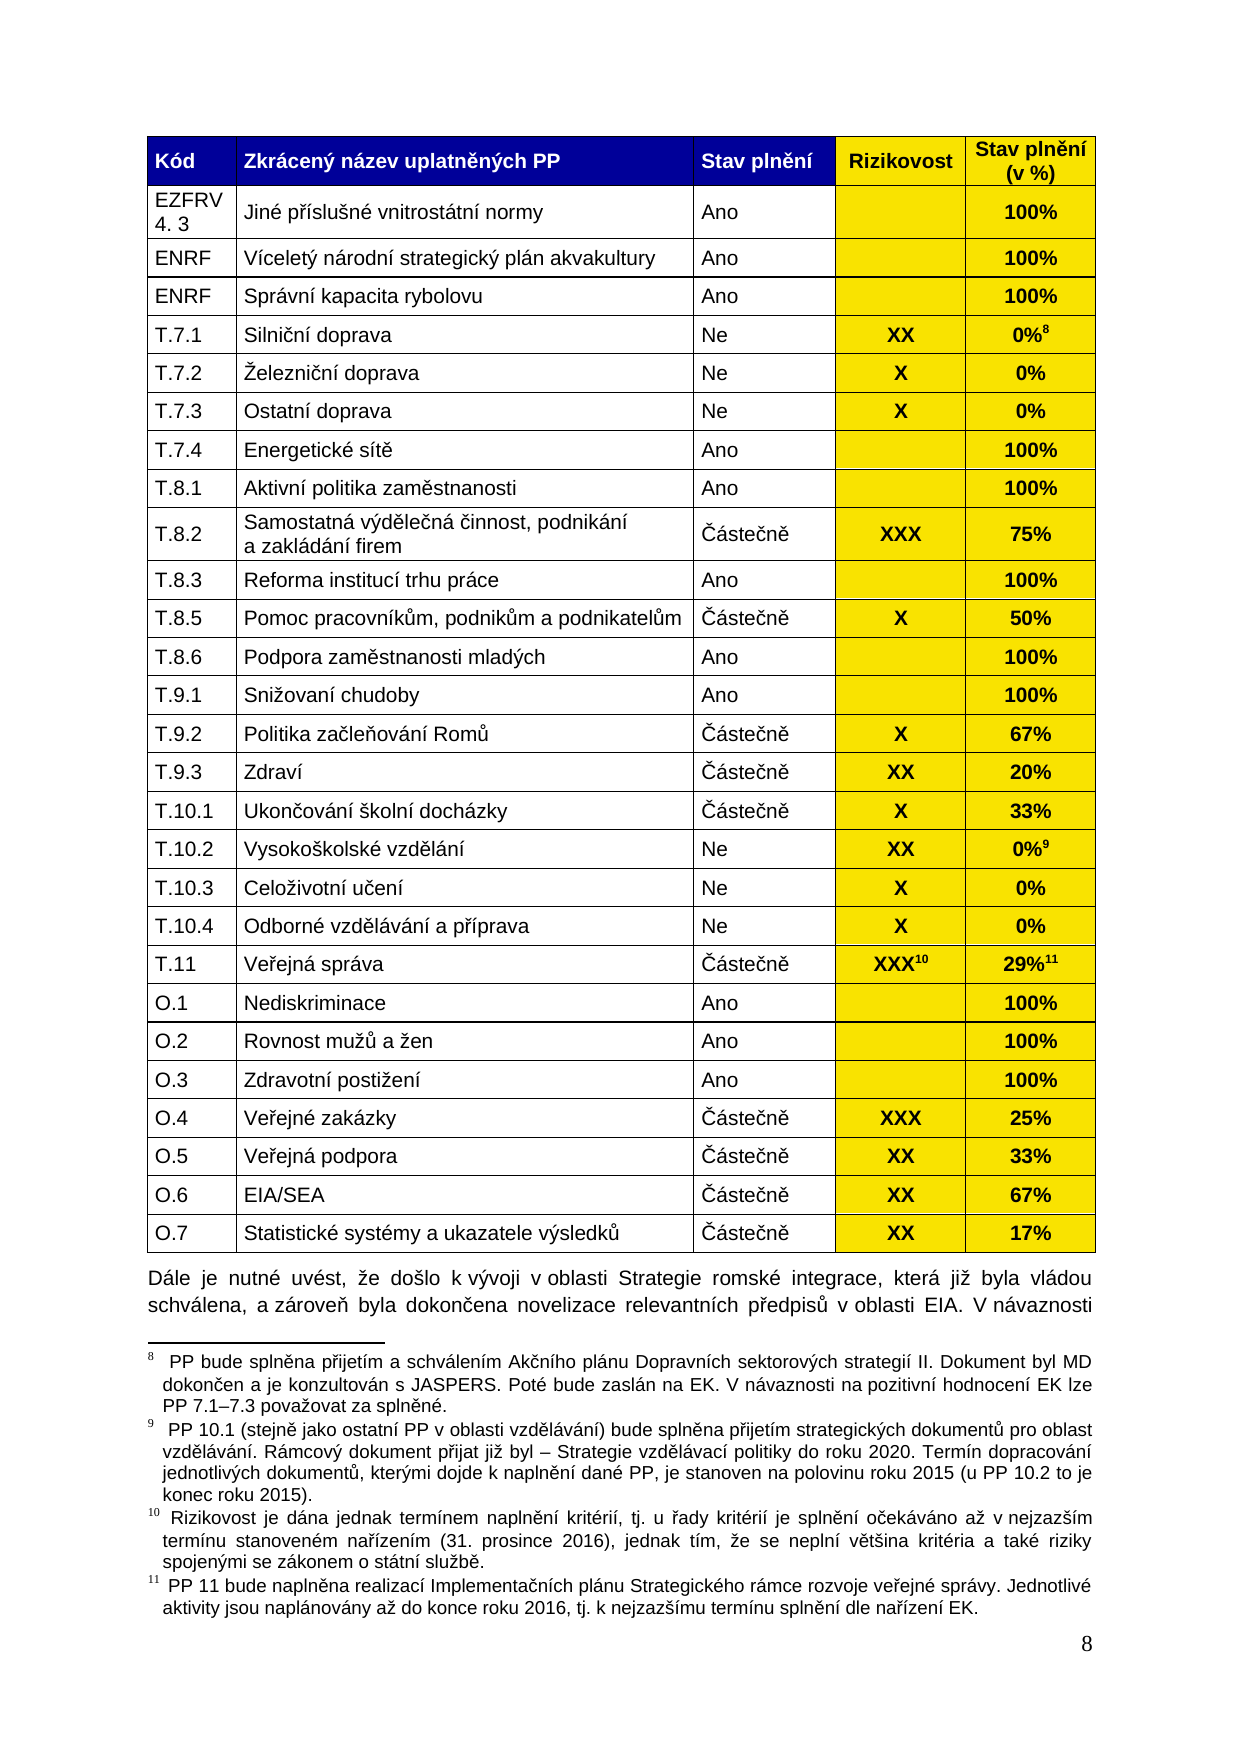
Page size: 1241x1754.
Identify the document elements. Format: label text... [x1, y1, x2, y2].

table_cell [836, 1023, 965, 1060]
table_cell Částečně [694, 753, 835, 791]
table_cell O.3 [148, 1061, 236, 1098]
table_cell 75% [966, 508, 1095, 560]
table_cell 0% [966, 316, 1095, 353]
table_cell Energetické sítě [237, 431, 693, 468]
table_cell Politika začleňování Romů [237, 715, 693, 752]
table_header Kód [148, 137, 236, 185]
table_cell 67% [966, 1176, 1095, 1213]
table_cell 17% [966, 1215, 1095, 1252]
table_cell [836, 186, 965, 238]
table_cell T.8.2 [148, 508, 236, 560]
table_cell O.6 [148, 1176, 236, 1213]
table_cell T.10.1 [148, 792, 236, 829]
table_cell [836, 278, 965, 315]
table_cell X [836, 792, 965, 829]
table_cell [836, 638, 965, 675]
table_cell Nediskriminace [237, 984, 693, 1021]
table_cell X [836, 715, 965, 752]
table_cell 100% [966, 431, 1095, 468]
table_cell T.7.3 [148, 393, 236, 430]
table_cell 0% [966, 354, 1095, 392]
table_cell Statistické systémy a ukazatele výsledků [237, 1215, 693, 1252]
table_cell Víceletý národní strategický plán akvakultury [237, 239, 693, 276]
table_cell Ano [694, 278, 835, 315]
table_cell 25% [966, 1099, 1095, 1137]
table_cell Vysokoškolské vzdělání [237, 830, 693, 868]
table_cell Částečně [694, 508, 835, 560]
table_cell [836, 676, 965, 714]
table_cell Částečně [694, 1215, 835, 1252]
table_cell Ano [694, 676, 835, 714]
table_cell X [836, 600, 965, 637]
table_cell 100% [966, 676, 1095, 714]
table_cell Aktivní politika zaměstnanosti [237, 470, 693, 507]
table_cell 100% [966, 638, 1095, 675]
table_cell 67% [966, 715, 1095, 752]
table_cell EZFRV 4. 3 [148, 186, 236, 238]
table_cell XX [836, 1138, 965, 1175]
table_cell [836, 470, 965, 507]
table_cell [836, 984, 965, 1021]
table_header Rizikovost [836, 137, 965, 185]
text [148, 1266, 1092, 1317]
table_cell X [836, 907, 965, 944]
table_cell 0% [966, 393, 1095, 430]
table_cell Ano [694, 638, 835, 675]
table_cell Podpora zaměstnanosti mladých [237, 638, 693, 675]
table_cell Reforma institucí trhu práce [237, 561, 693, 598]
table_cell 100% [966, 278, 1095, 315]
table_cell Ano [694, 470, 835, 507]
table_cell Ne [694, 907, 835, 944]
table_cell Celoživotní učení [237, 869, 693, 906]
table_cell ENRF [148, 278, 236, 315]
table_cell O.4 [148, 1099, 236, 1137]
table_header Stav plnění [694, 137, 835, 185]
table_cell Částečně [694, 1099, 835, 1137]
table_cell Veřejné zakázky [237, 1099, 693, 1137]
table_cell X [836, 869, 965, 906]
table_cell [836, 431, 965, 468]
table_cell T.9.1 [148, 676, 236, 714]
table_cell EIA/SEA [237, 1176, 693, 1213]
table_cell Veřejná podpora [237, 1138, 693, 1175]
table_cell Částečně [694, 792, 835, 829]
table_cell T.8.5 [148, 600, 236, 637]
table_cell [836, 239, 965, 276]
table_cell XX [836, 316, 965, 353]
table_cell Snižovaní chudoby [237, 676, 693, 714]
table_cell Ne [694, 316, 835, 353]
table_cell 100% [966, 984, 1095, 1021]
table_cell 100% [966, 239, 1095, 276]
table_cell Zdravotní postižení [237, 1061, 693, 1098]
table_cell 100% [966, 561, 1095, 598]
table_cell Zdraví [237, 753, 693, 791]
table_cell Jiné příslušné vnitrostátní normy [237, 186, 693, 238]
table_cell X [836, 393, 965, 430]
table_cell Částečně [694, 1176, 835, 1213]
table_cell 33% [966, 792, 1095, 829]
table_cell T.7.4 [148, 431, 236, 468]
table_cell T.10.2 [148, 830, 236, 868]
table_cell X [836, 354, 965, 392]
table_cell T.10.3 [148, 869, 236, 906]
table_cell 100% [966, 1023, 1095, 1060]
table_cell 0% [966, 907, 1095, 944]
table_cell O.2 [148, 1023, 236, 1060]
table_cell T.7.2 [148, 354, 236, 392]
table_cell XXX [836, 1099, 965, 1137]
table_cell Ano [694, 984, 835, 1021]
table_cell O.7 [148, 1215, 236, 1252]
table_cell Ano [694, 1023, 835, 1060]
table_cell Částečně [694, 1138, 835, 1175]
table_cell T.11 [148, 946, 236, 983]
table_cell 50% [966, 600, 1095, 637]
table_cell Ukončování školní docházky [237, 792, 693, 829]
table_cell Ne [694, 354, 835, 392]
table_cell Ne [694, 869, 835, 906]
table_cell Odborné vzdělávání a příprava [237, 907, 693, 944]
table_cell T.7.1 [148, 316, 236, 353]
table_cell 100% [966, 470, 1095, 507]
table_cell Ne [694, 830, 835, 868]
table_cell Veřejná správa [237, 946, 693, 983]
table_cell Správní kapacita rybolovu [237, 278, 693, 315]
table_cell Ano [694, 561, 835, 598]
table_cell Ostatní doprava [237, 393, 693, 430]
table_cell 0% [966, 830, 1095, 868]
table_cell Ano [694, 239, 835, 276]
table_cell Pomoc pracovníkům, podnikům a podnikatelům [237, 600, 693, 637]
table_cell XXX [836, 946, 965, 983]
table_cell Ano [694, 1061, 835, 1098]
table_cell Ne [694, 393, 835, 430]
table_cell T.8.6 [148, 638, 236, 675]
table_cell Částečně [694, 715, 835, 752]
table_cell Ano [694, 186, 835, 238]
table_cell O.1 [148, 984, 236, 1021]
table_cell 100% [966, 186, 1095, 238]
table_cell T.9.2 [148, 715, 236, 752]
table_cell Železniční doprava [237, 354, 693, 392]
table_cell 33% [966, 1138, 1095, 1175]
table_cell [836, 1061, 965, 1098]
table_header Zkrácený název uplatněných PP [237, 137, 693, 185]
table_cell Částečně [694, 600, 835, 637]
table_header Stav plnění (v %) [966, 137, 1095, 185]
table_cell XX [836, 830, 965, 868]
table_cell T.8.3 [148, 561, 236, 598]
table_cell 100% [966, 1061, 1095, 1098]
table_cell 20% [966, 753, 1095, 791]
table_cell Částečně [694, 946, 835, 983]
table_cell 0% [966, 869, 1095, 906]
table_cell ENRF [148, 239, 236, 276]
table_cell Ano [694, 431, 835, 468]
table_cell T.9.3 [148, 753, 236, 791]
table_cell T.10.4 [148, 907, 236, 944]
table_cell Samostatná výdělečná činnost, podnikání a zakládání firem [237, 508, 693, 560]
table_cell XXX [836, 508, 965, 560]
table_cell 29% [966, 946, 1095, 983]
table_cell Rovnost mužů a žen [237, 1023, 693, 1060]
table_cell XX [836, 1176, 965, 1213]
table_cell O.5 [148, 1138, 236, 1175]
table_cell Silniční doprava [237, 316, 693, 353]
table_cell XX [836, 753, 965, 791]
table_cell T.8.1 [148, 470, 236, 507]
table_cell XX [836, 1215, 965, 1252]
table_cell [836, 561, 965, 598]
